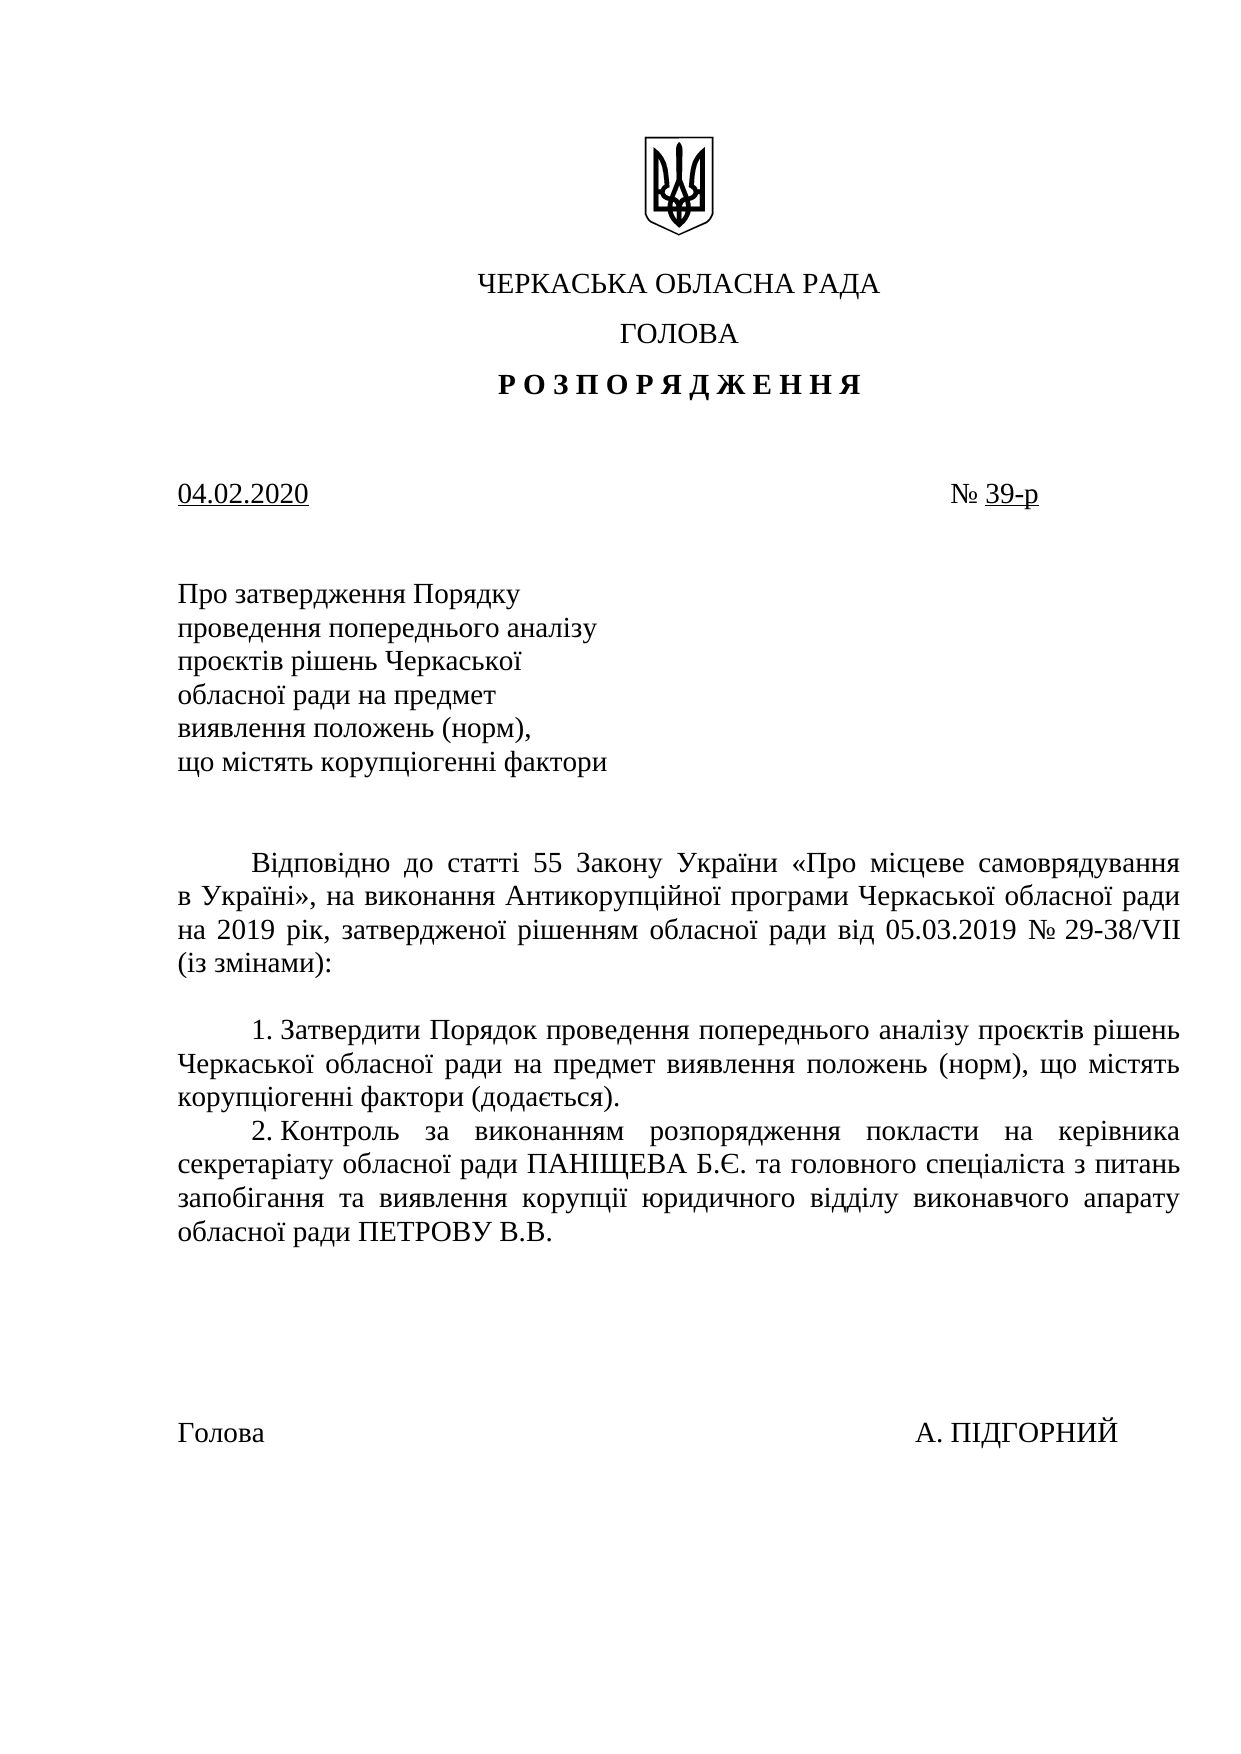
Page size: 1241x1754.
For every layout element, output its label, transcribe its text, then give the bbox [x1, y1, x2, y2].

text ГОЛОВА [177, 317, 1181, 350]
text Р О З П О Р Я Д Ж Е Н Н Я [177, 367, 1181, 400]
text проєктів рішень Черкаської [177, 643, 1181, 677]
text 04.02.2020 № 39-р [177, 476, 1181, 509]
text що містять корупціогенні фактори [177, 744, 1181, 778]
picture [622, 118, 736, 254]
text 1. Затвердити Порядок проведення попереднього аналізу проєктів рішень Черкаської обласної ради на предмет виявлення положень (норм), що містять корупціогенні фактори (додається). [177, 1012, 1181, 1113]
text Про затвердження Порядку [177, 576, 1181, 610]
text проведення попереднього аналізу [177, 610, 1181, 643]
text ЧЕРКАСЬКА ОБЛАСНА РАДА [177, 266, 1181, 300]
text Відповідно до статті 55 Закону України «Про місцеве самоврядування в Україні», на виконання Антикорупційної програми Черкаської обласної ради на 2019 рік, затвердженої рішенням обласної ради від 05.03.2019 № 29-38/VII (із змінами): [177, 845, 1181, 979]
text виявлення положень (норм), [177, 711, 1181, 744]
text обласної ради на предмет [177, 677, 1181, 711]
text 2. Контроль за виконанням розпорядження покласти на керівника секретаріату обласної ради ПАНІЩЕВА Б.Є. та головного спеціаліста з питань запобігання та виявлення корупції юридичного відділу виконавчого апарату обласної ради ПЕТРОВУ В.В. [177, 1113, 1181, 1247]
text Голова А. ПІДГОРНИЙ [177, 1415, 1181, 1448]
